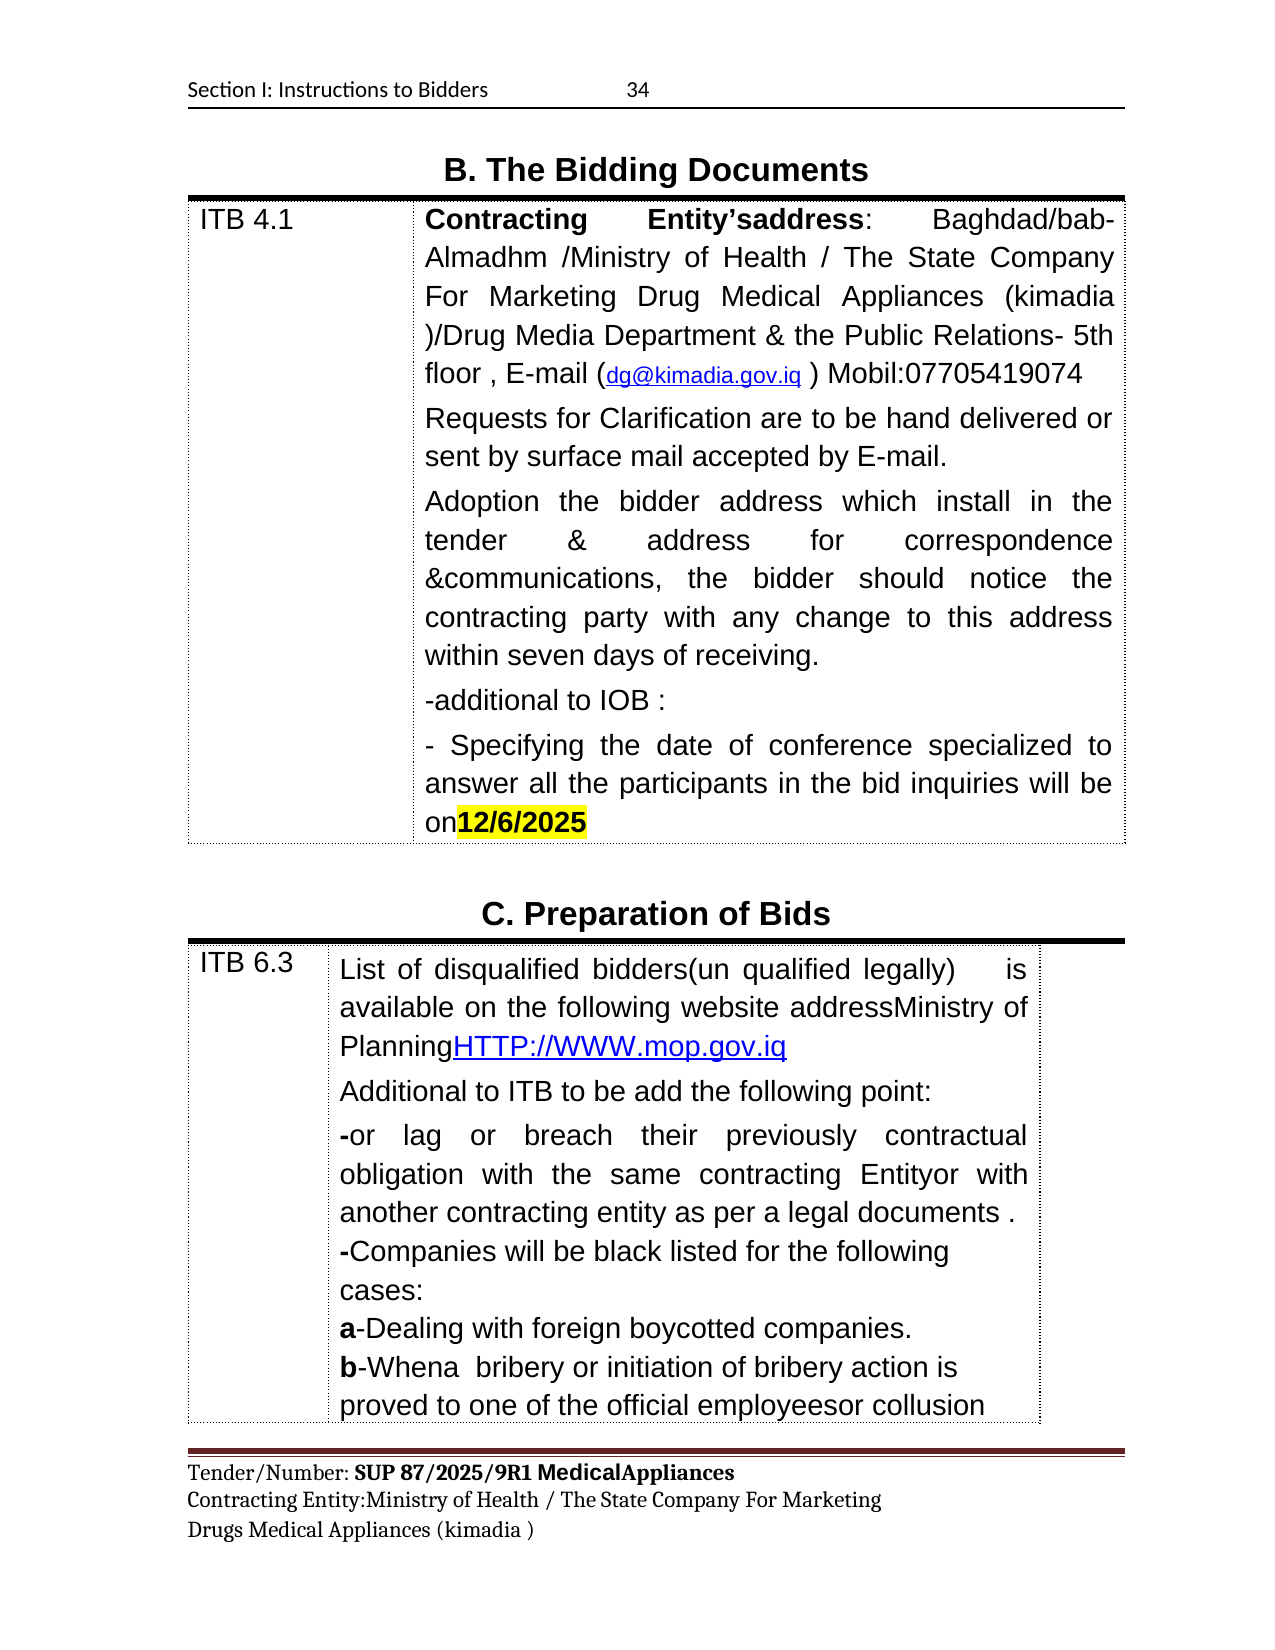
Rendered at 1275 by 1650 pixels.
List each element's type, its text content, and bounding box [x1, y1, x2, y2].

table_header Contracting Entity’saddress: Baghdad/bab-Almadhm /Ministry of Health / The State Company For Marketing Drug Medical Appliances (kimadia )/Drug Media Department & the Public Relations- 5th floor , E-mail (dg@kimadia.gov.iq ) Mobil:07705419074 Requests for Clarification are to be hand delivered or sent by surface mail accepted by E-mail. Adoption the bidder address which install in the tender & address for correspondence &communications, the bidder should notice the contracting party with any change to this address within seven days of receiving. -additional to IOB : - Specifying the date of conference specialized to answer all the participants in the bid inquiries will be on12/6/2025 [413, 201, 1125, 842]
text B. The Bidding Documents [187, 150, 1125, 201]
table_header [328, 945, 1040, 1422]
table_header ITB 4.1 [188, 201, 413, 842]
text C. Preparation of Bids [187, 893, 1125, 944]
table_header ITB 6.3 [188, 945, 328, 1422]
